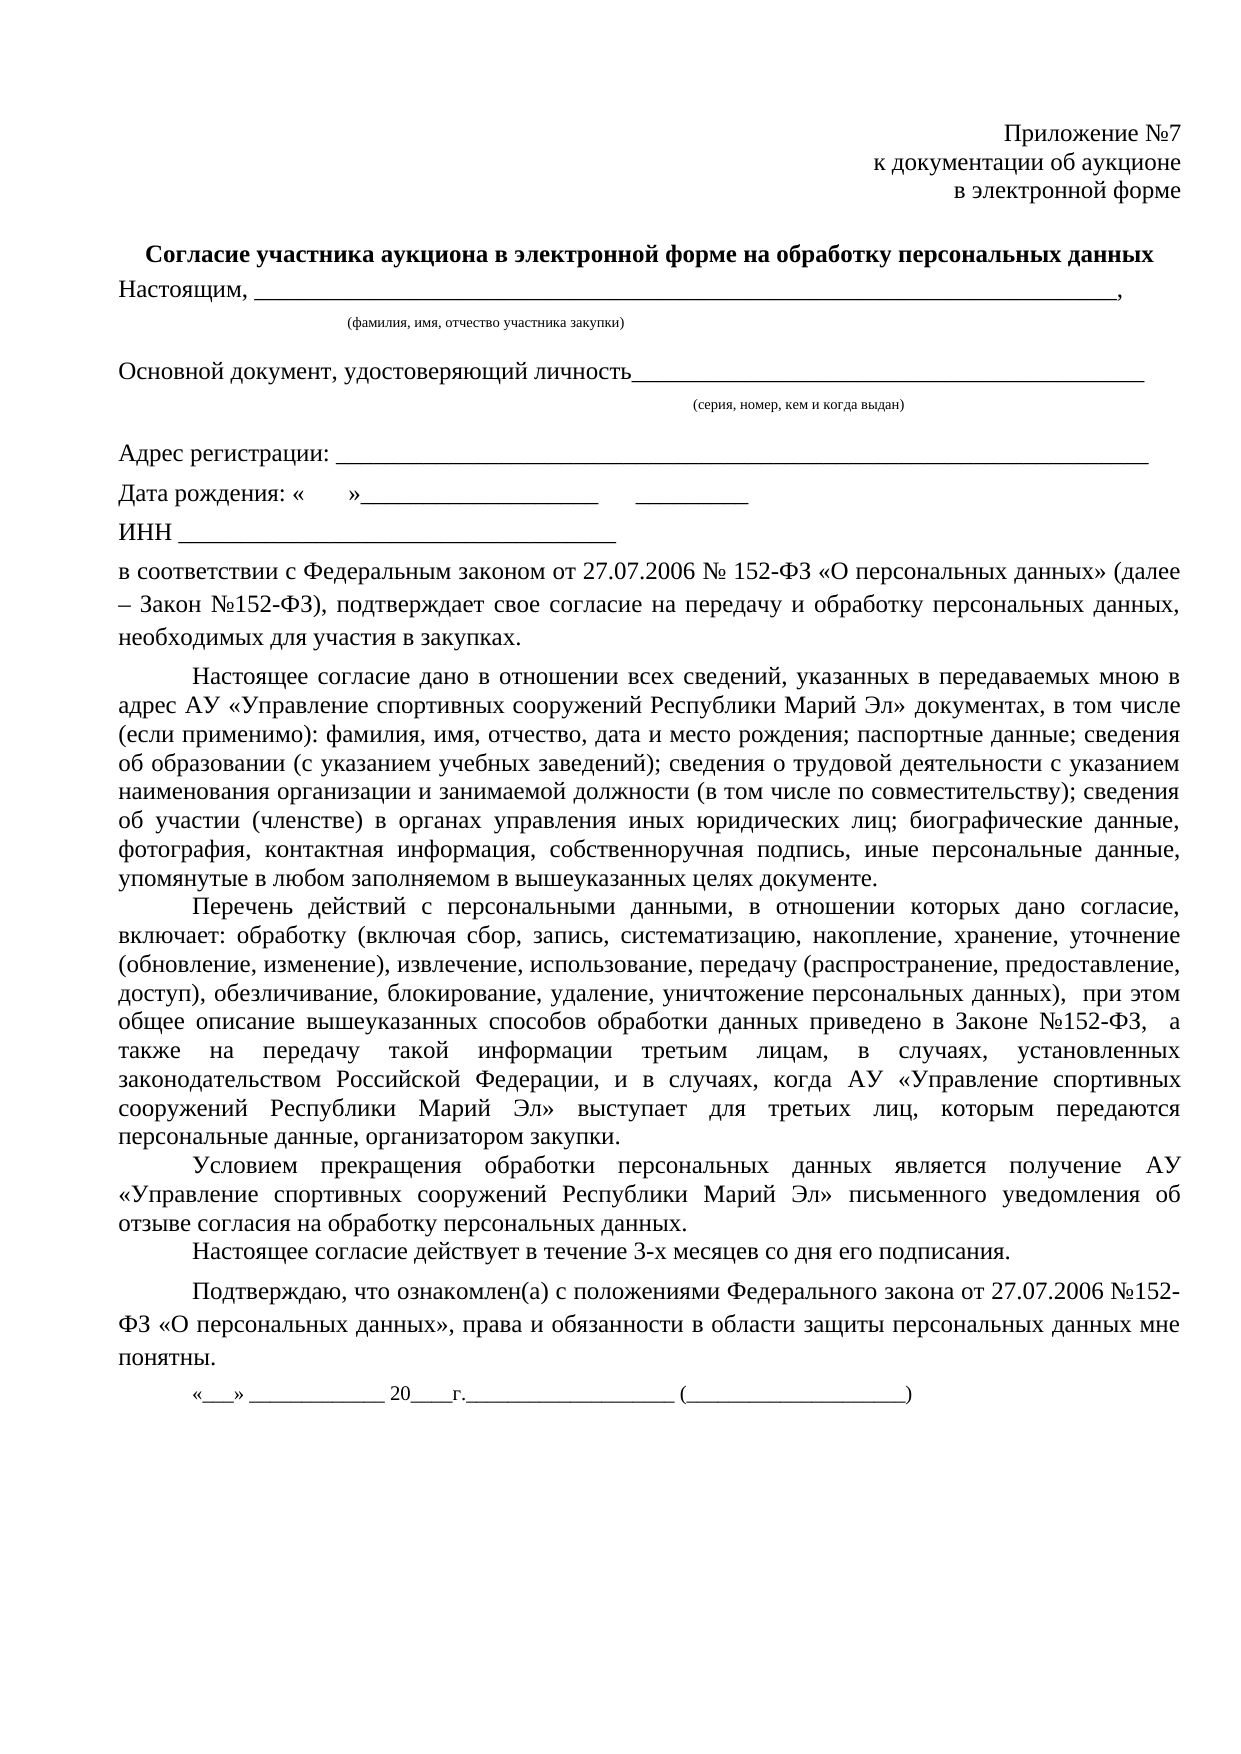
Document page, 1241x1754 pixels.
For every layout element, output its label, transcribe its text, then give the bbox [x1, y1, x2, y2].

text (серия, номер, кем и когда выдан) [118, 396, 1181, 412]
text в соответствии с Федеральным законом от 27.07.2006 № 152-ФЗ «О персональных данных» (далее – Закон №152-ФЗ), подтверждает свое согласие на передачу и обработку персональных данных, необходимых для участия в закупках. [118, 556, 1181, 651]
text ИНН ___________________________________ [118, 517, 1181, 546]
text Дата рождения: « »___________________ _________ [118, 478, 1181, 506]
text Основной документ, удостоверяющий личность_________________________________________ [118, 356, 1181, 385]
text Подтверждаю, что ознакомлен(а) с положениями Федерального закона от 27.07.2006 №152-ФЗ «О персональных данных», права и обязанности в области защиты персональных данных мне понятны. [118, 1276, 1181, 1371]
text «___» _____________ 20____г.____________________ (_____________________) [118, 1381, 1181, 1405]
text Условием прекращения обработки персональных данных является получение АУ «Управление спортивных сооружений Республики Марий Эл» письменного уведомления об отзыве согласия на обработку персональных данных. [118, 1150, 1181, 1236]
text Перечень действий с персональными данными, в отношении которых дано согласие, включает: обработку (включая сбор, запись, систематизацию, накопление, хранение, уточнение (обновление, изменение), извлечение, использование, передачу (распространение, предоставление, доступ), обезличивание, блокирование, удаление, уничтожение персональных данных), при этом общее описание вышеуказанных способов обработки данных приведено в Законе №152-ФЗ, а также на передачу такой информации третьим лицам, в случаях, установленных законодательством Российской Федерации, и в случаях, когда АУ «Управление спортивных сооружений Республики Марий Эл» выступает для третьих лиц, которым передаются персональные данные, организатором закупки. [118, 891, 1181, 1150]
text Согласие участника аукциона в электронной форме на обработку персональных данных [118, 239, 1181, 268]
text в электронной форме [118, 176, 1181, 204]
text Настоящее согласие дано в отношении всех сведений, указанных в передаваемых мною в адрес АУ «Управление спортивных сооружений Республики Марий Эл» документах, в том числе (если применимо): фамилия, имя, отчество, дата и место рождения; паспортные данные; сведения об образовании (с указанием учебных заведений); сведения о трудовой деятельности с указанием наименования организации и занимаемой должности (в том числе по совместительству); сведения об участии (членстве) в органах управления иных юридических лиц; биографические данные, фотография, контактная информация, собственноручная подпись, иные персональные данные, упомянутые в любом заполняемом в вышеуказанных целях документе. [118, 661, 1181, 891]
text Адрес регистрации: _________________________________________________________________ [118, 438, 1181, 467]
text к документации об аукционе [118, 147, 1181, 176]
text (фамилия, имя, отчество участника закупки) [118, 314, 1181, 330]
text Настоящим, _____________________________________________________________________, [118, 274, 1181, 303]
text Настоящее согласие действует в течение 3-х месяцев со дня его подписания. [118, 1236, 1181, 1265]
text Приложение №7 [118, 118, 1181, 147]
